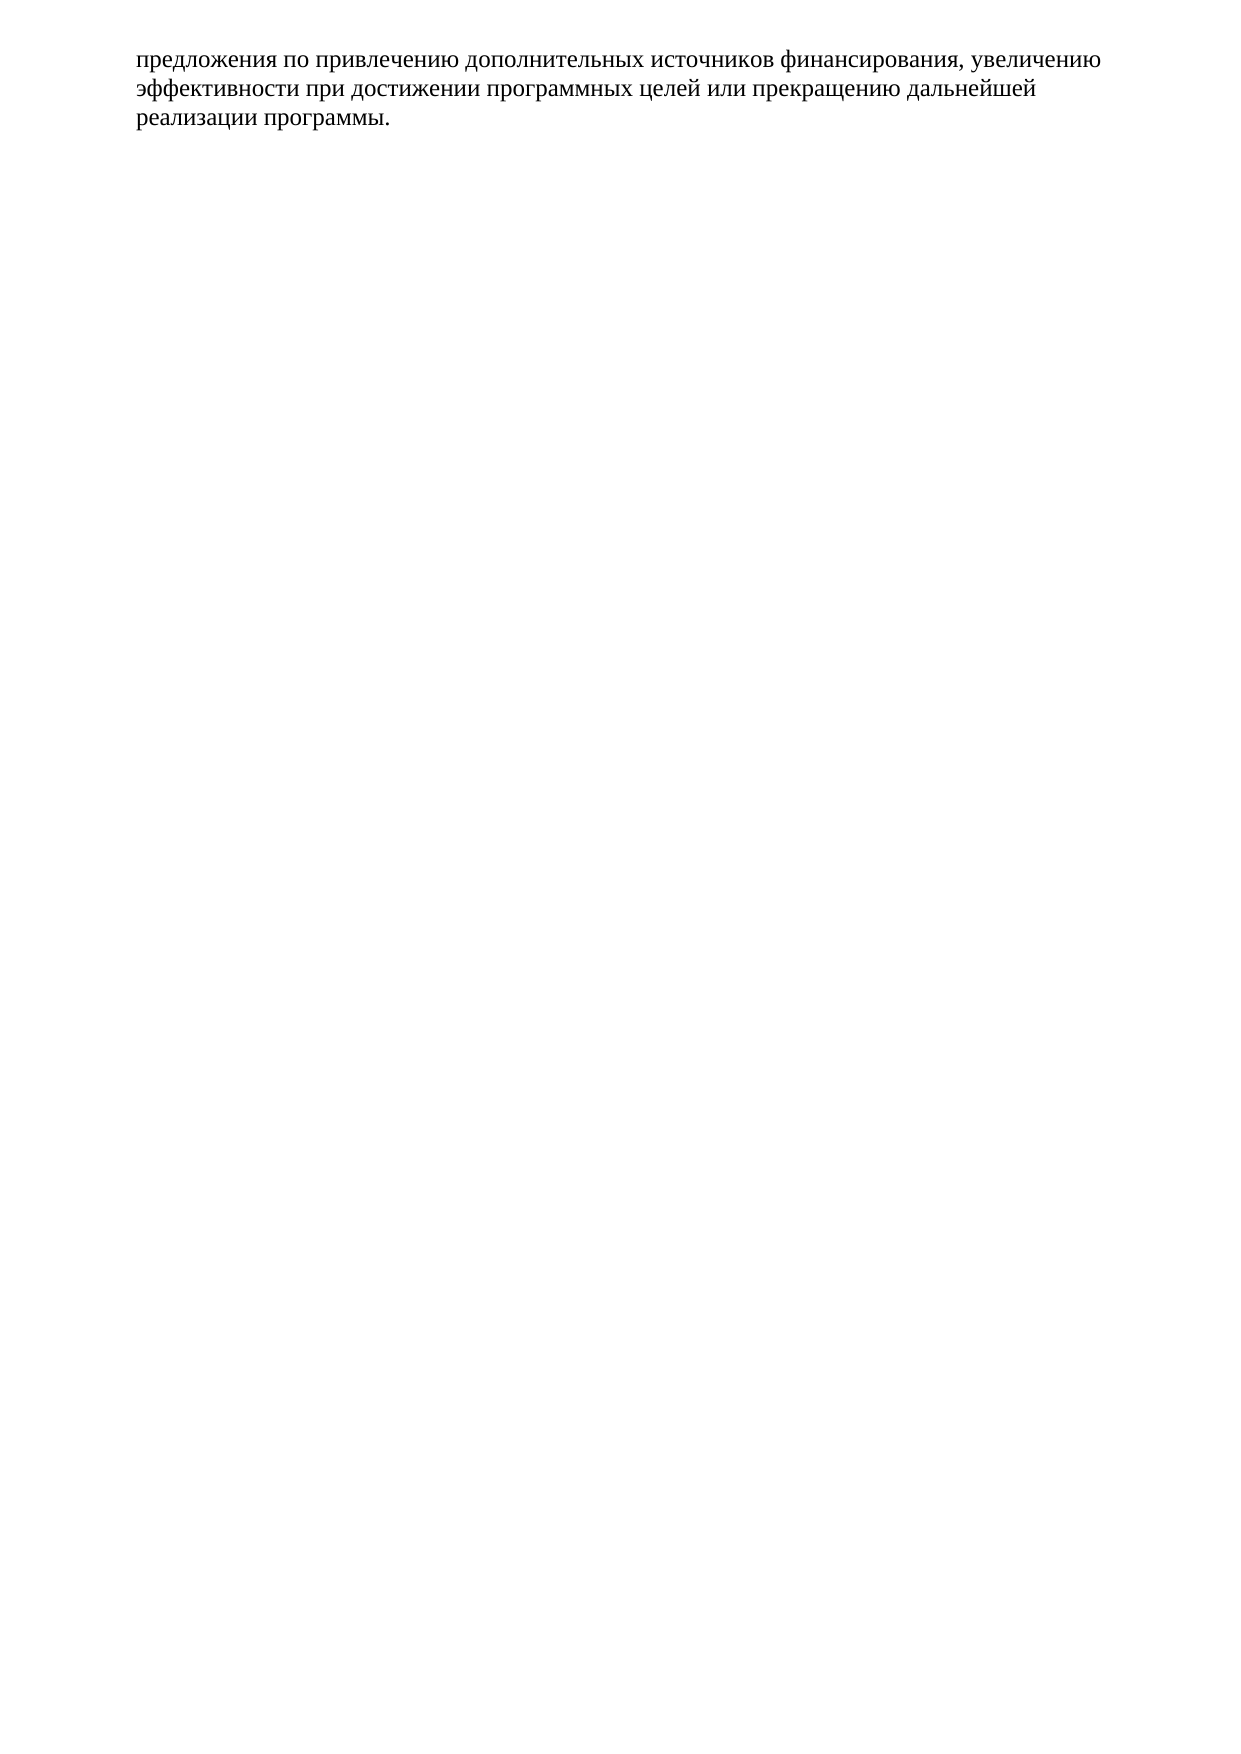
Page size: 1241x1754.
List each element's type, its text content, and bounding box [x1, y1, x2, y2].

text предложения по привлечению дополнительных источников финансирования, увеличению эффективности при достижении программных целей или прекращению дальнейшей реализации программы. [136, 44, 1152, 131]
